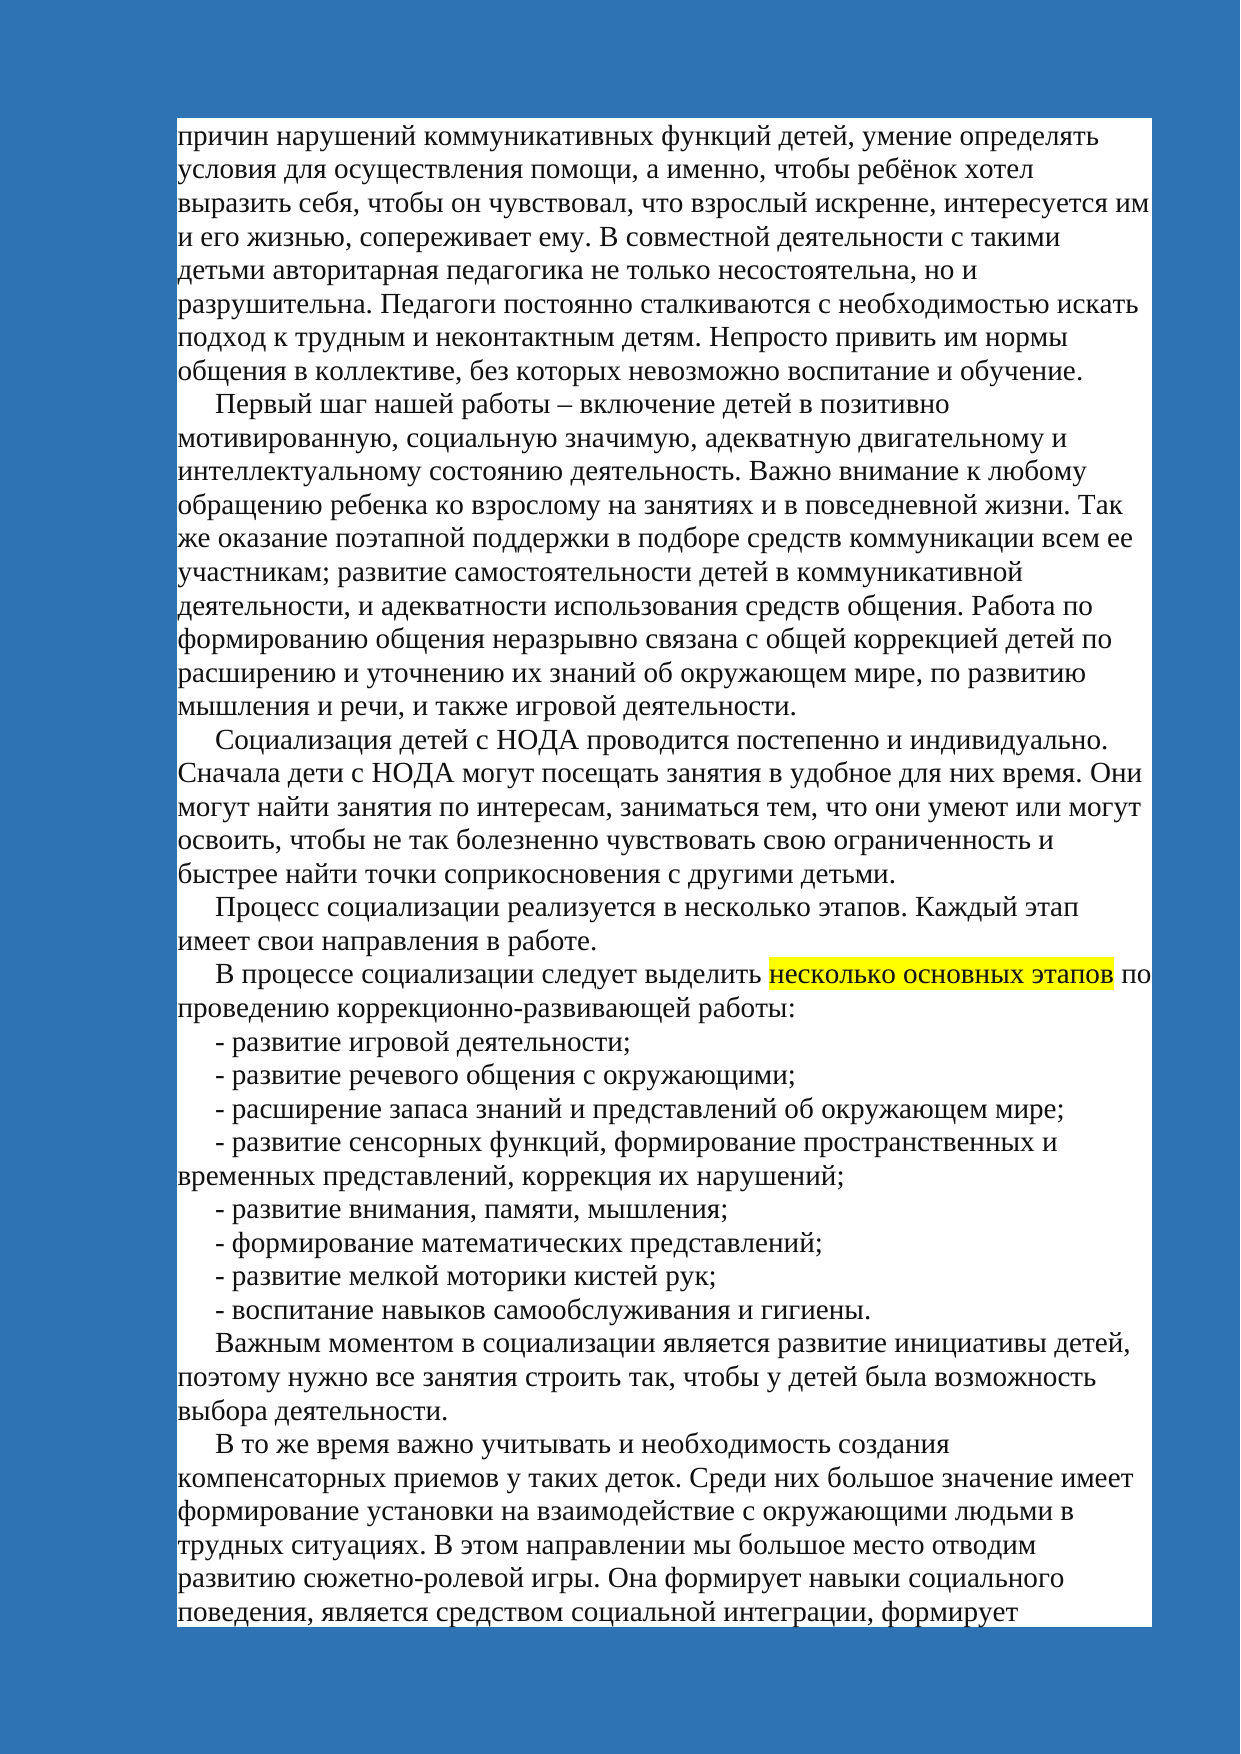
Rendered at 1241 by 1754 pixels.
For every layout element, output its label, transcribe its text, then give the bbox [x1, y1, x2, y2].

text - развитие внимания, памяти, мышления; [177, 1191, 1152, 1225]
text - развитие игровой деятельности; [177, 1024, 1152, 1057]
text Важным моментом в социализации является развитие инициативы детей, поэтому нужно все занятия строить так, чтобы у детей была возможность выбора деятельности. [177, 1326, 1152, 1426]
text В процессе социализации следует выделить несколько основных этапов по проведению коррекционно-развивающей работы: [177, 957, 1152, 1024]
text - формирование математических представлений; [177, 1225, 1152, 1258]
text Первый шаг нашей работы – включение детей в позитивно мотивированную, социальную значимую, адекватную двигательному и интеллектуальному состоянию деятельность. Важно внимание к любому обращению ребенка ко взрослому на занятиях и в повседневной жизни. Так же оказание поэтапной поддержки в подборе средств коммуникации всем ее участникам; развитие самостоятельности детей в коммуникативной деятельности, и адекватности использования средств общения. Работа по формированию общения неразрывно связана с общей коррекцией детей по расширению и уточнению их знаний об окружающем мире, по развитию мышления и речи, и также игровой деятельности. [177, 386, 1152, 722]
text - развитие речевого общения с окружающими; [177, 1057, 1152, 1091]
text Социализация детей с НОДА проводится постепенно и индивидуально. Сначала дети с НОДА могут посещать занятия в удобное для них время. Они могут найти занятия по интересам, заниматься тем, что они умеют или могут освоить, чтобы не так болезненно чувствовать свою ограниченность и быстрее найти точки соприкосновения с другими детьми. [177, 722, 1152, 889]
text - развитие сенсорных функций, формирование пространственных и временных представлений, коррекция их нарушений; [177, 1124, 1152, 1191]
text - развитие мелкой моторики кистей рук; [177, 1258, 1152, 1292]
text Процесс социализации реализуется в несколько этапов. Каждый этап имеет свои направления в работе. [177, 889, 1152, 957]
text - расширение запаса знаний и представлений об окружающем мире; [177, 1091, 1152, 1124]
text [177, 1426, 1152, 1627]
text - воспитание навыков самообслуживания и гигиены. [177, 1292, 1152, 1326]
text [177, 118, 1152, 386]
